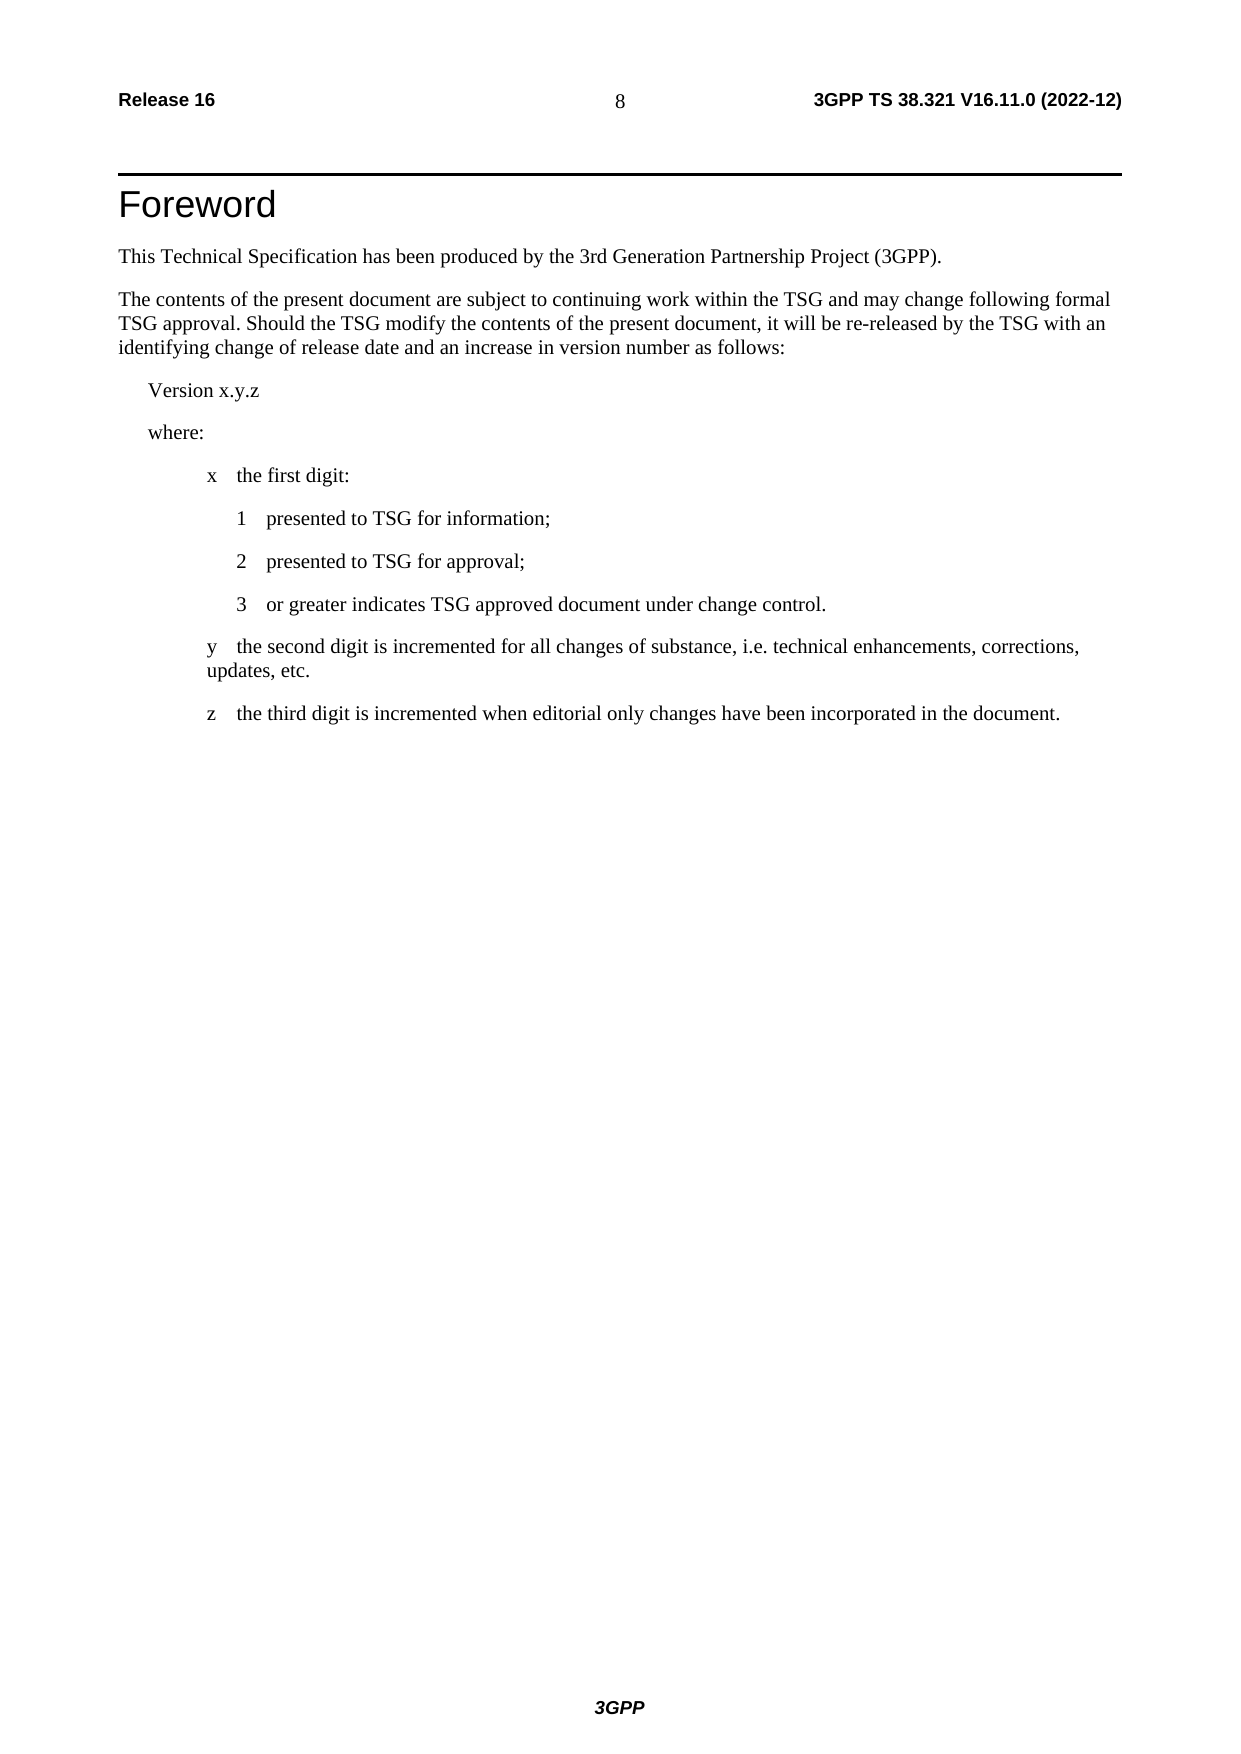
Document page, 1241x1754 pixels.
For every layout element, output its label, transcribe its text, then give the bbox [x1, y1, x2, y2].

text z the third digit is incremented when editorial only changes have been incorporated in the document. [207, 701, 1122, 725]
text This Technical Specification has been produced by the 3rd Generation Partnership Project (3GPP). [118, 244, 1122, 268]
text 3 or greater indicates TSG approved document under change control. [236, 592, 1122, 616]
text x the first digit: [207, 463, 1122, 487]
text 2 presented to TSG for approval; [236, 549, 1122, 573]
text 1 presented to TSG for information; [236, 506, 1122, 530]
text y the second digit is incremented for all changes of substance, i.e. technical enhancements, corrections, updates, etc. [207, 634, 1122, 682]
text where: [148, 420, 1122, 444]
text The contents of the present document are subject to continuing work within the TSG and may change following formal TSG approval. Should the TSG modify the contents of the present document, it will be re-released by the TSG with an identifying change of release date and an increase in version number as follows: [118, 287, 1122, 359]
subtitle Foreword [118, 176, 1122, 225]
text Version x.y.z [148, 377, 1122, 402]
